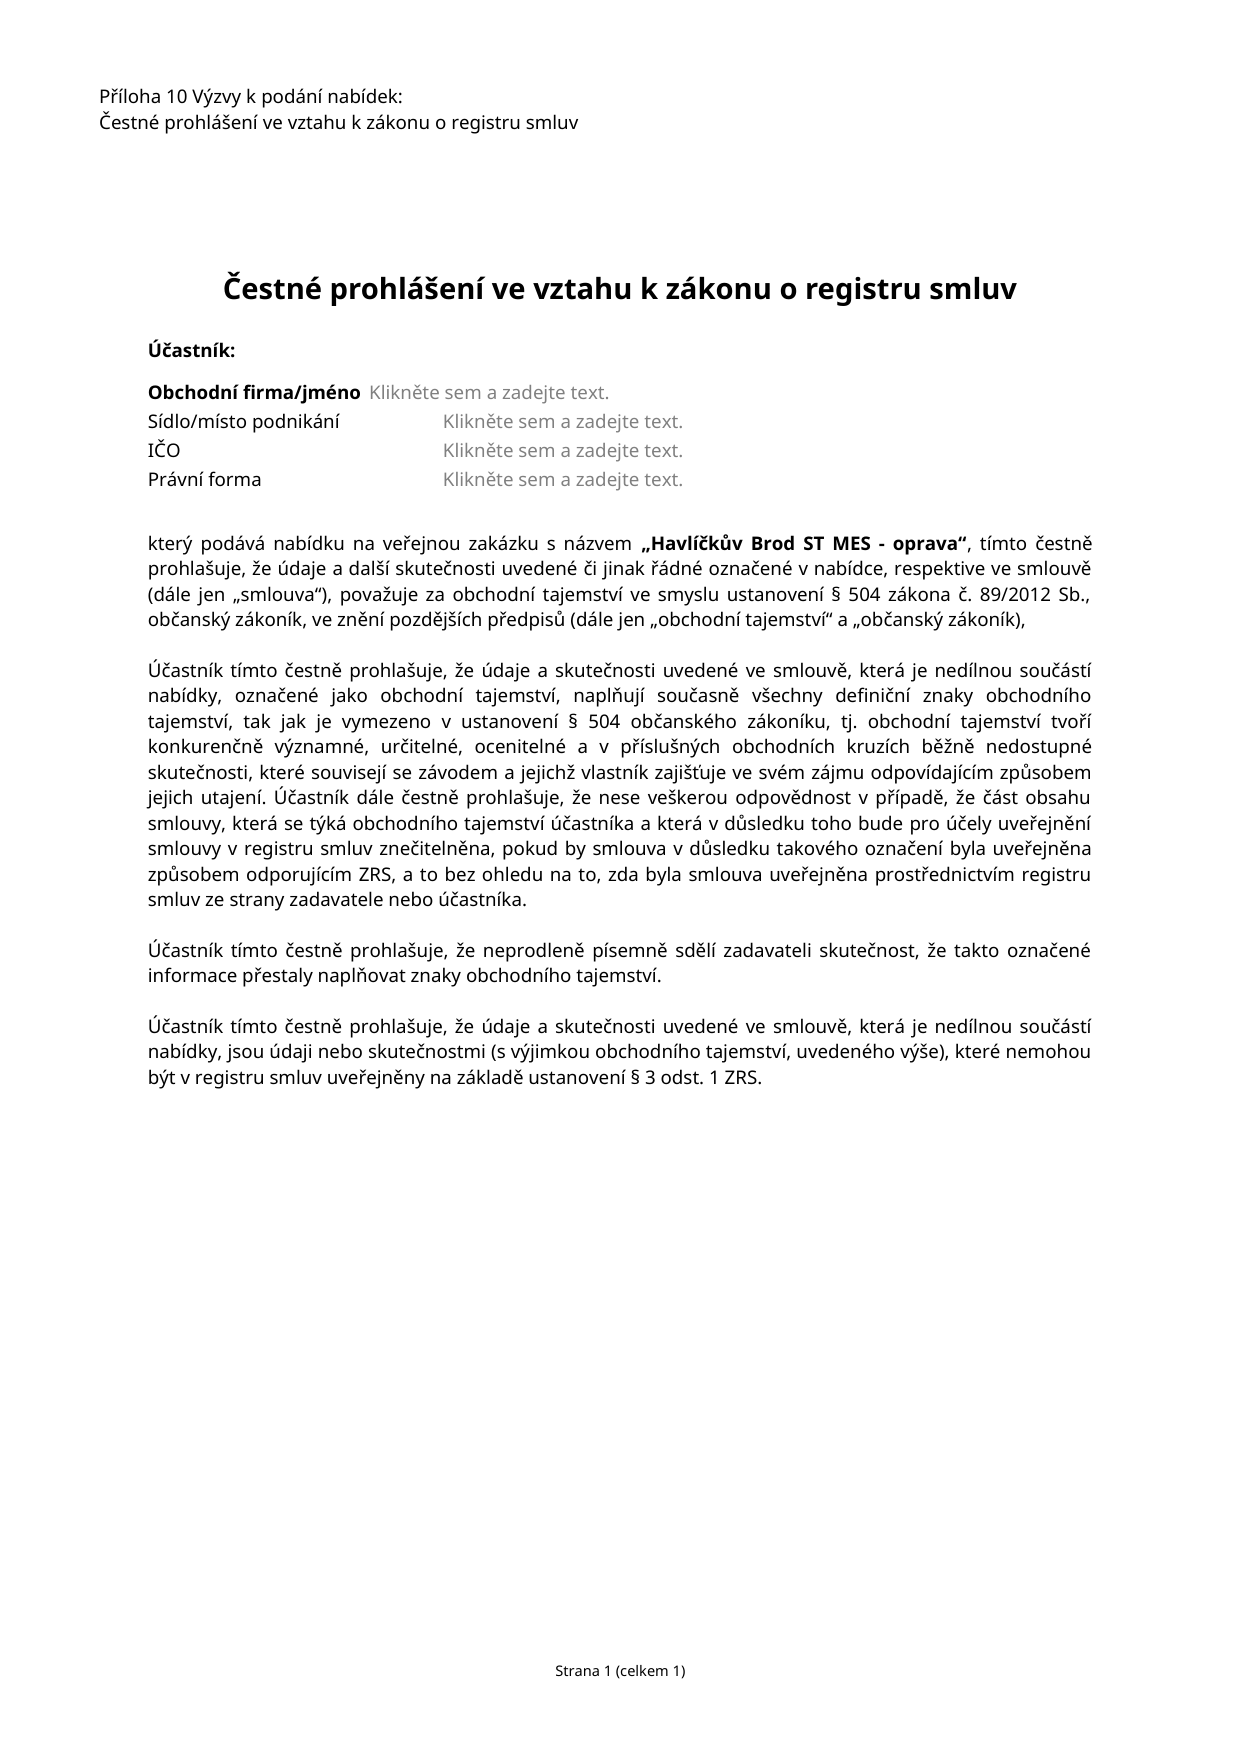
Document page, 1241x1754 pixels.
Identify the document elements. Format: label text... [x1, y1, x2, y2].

text Účastník tímto čestně prohlašuje, že údaje a skutečnosti uvedené ve smlouvě, která je nedílnou součástí nabídky, označené jako obchodní tajemství, naplňují současně všechny definiční znaky obchodního tajemství, tak jak je vymezeno v ustanovení § 504 občanského zákoníku, tj. obchodní tajemství tvoří konkurenčně významné, určitelné, ocenitelné a v příslušných obchodních kruzích běžně nedostupné skutečnosti, které souvisejí se závodem a jejichž vlastník zajišťuje ve svém zájmu odpovídajícím způsobem jejich utajení. Účastník dále čestně prohlašuje, že nese veškerou odpovědnost v případě, že část obsahu smlouvy, která se týká obchodního tajemství účastníka a která v důsledku toho bude pro účely uveřejnění smlouvy v registru smluv znečitelněna, pokud by smlouva v důsledku takového označení byla uveřejněna způsobem odporujícím ZRS, a to bez ohledu na to, zda byla smlouva uveřejněna prostřednictvím registru smluv ze strany zadavatele nebo účastníka. [148, 657, 1093, 912]
text Právní forma [148, 463, 1093, 492]
text Účastník tímto čestně prohlašuje, že neprodleně písemně sdělí zadavateli skutečnost, že takto označené informace přestaly naplňovat znaky obchodního tajemství. [148, 937, 1093, 988]
text Účastník tímto čestně prohlašuje, že údaje a skutečnosti uvedené ve smlouvě, která je nedílnou součástí nabídky, jsou údaji nebo skutečnostmi (s výjimkou obchodního tajemství, uvedeného výše), které nemohou být v registru smluv uveřejněny na základě ustanovení § 3 odst. 1 ZRS. [148, 1013, 1093, 1090]
text IČO [148, 434, 1093, 463]
text Sídlo/místo podnikání [148, 405, 1093, 434]
text Obchodní firma/jméno [148, 376, 1093, 405]
text který podává nabídku na veřejnou zakázku s názvem „Havlíčkův Brod ST MES - oprava“, tímto čestně prohlašuje, že údaje a další skutečnosti uvedené či jinak řádné označené v nabídce, respektive ve smlouvě (dále jen „smlouva“), považuje za obchodní tajemství ve smyslu ustanovení § 504 zákona č. 89/2012 Sb., občanský zákoník, ve znění pozdějších předpisů (dále jen „obchodní tajemství“ a „občanský zákoník), [148, 530, 1093, 632]
text Účastník: [148, 333, 1093, 364]
title Čestné prohlášení ve vztahu k zákonu o registru smluv [148, 268, 1093, 308]
